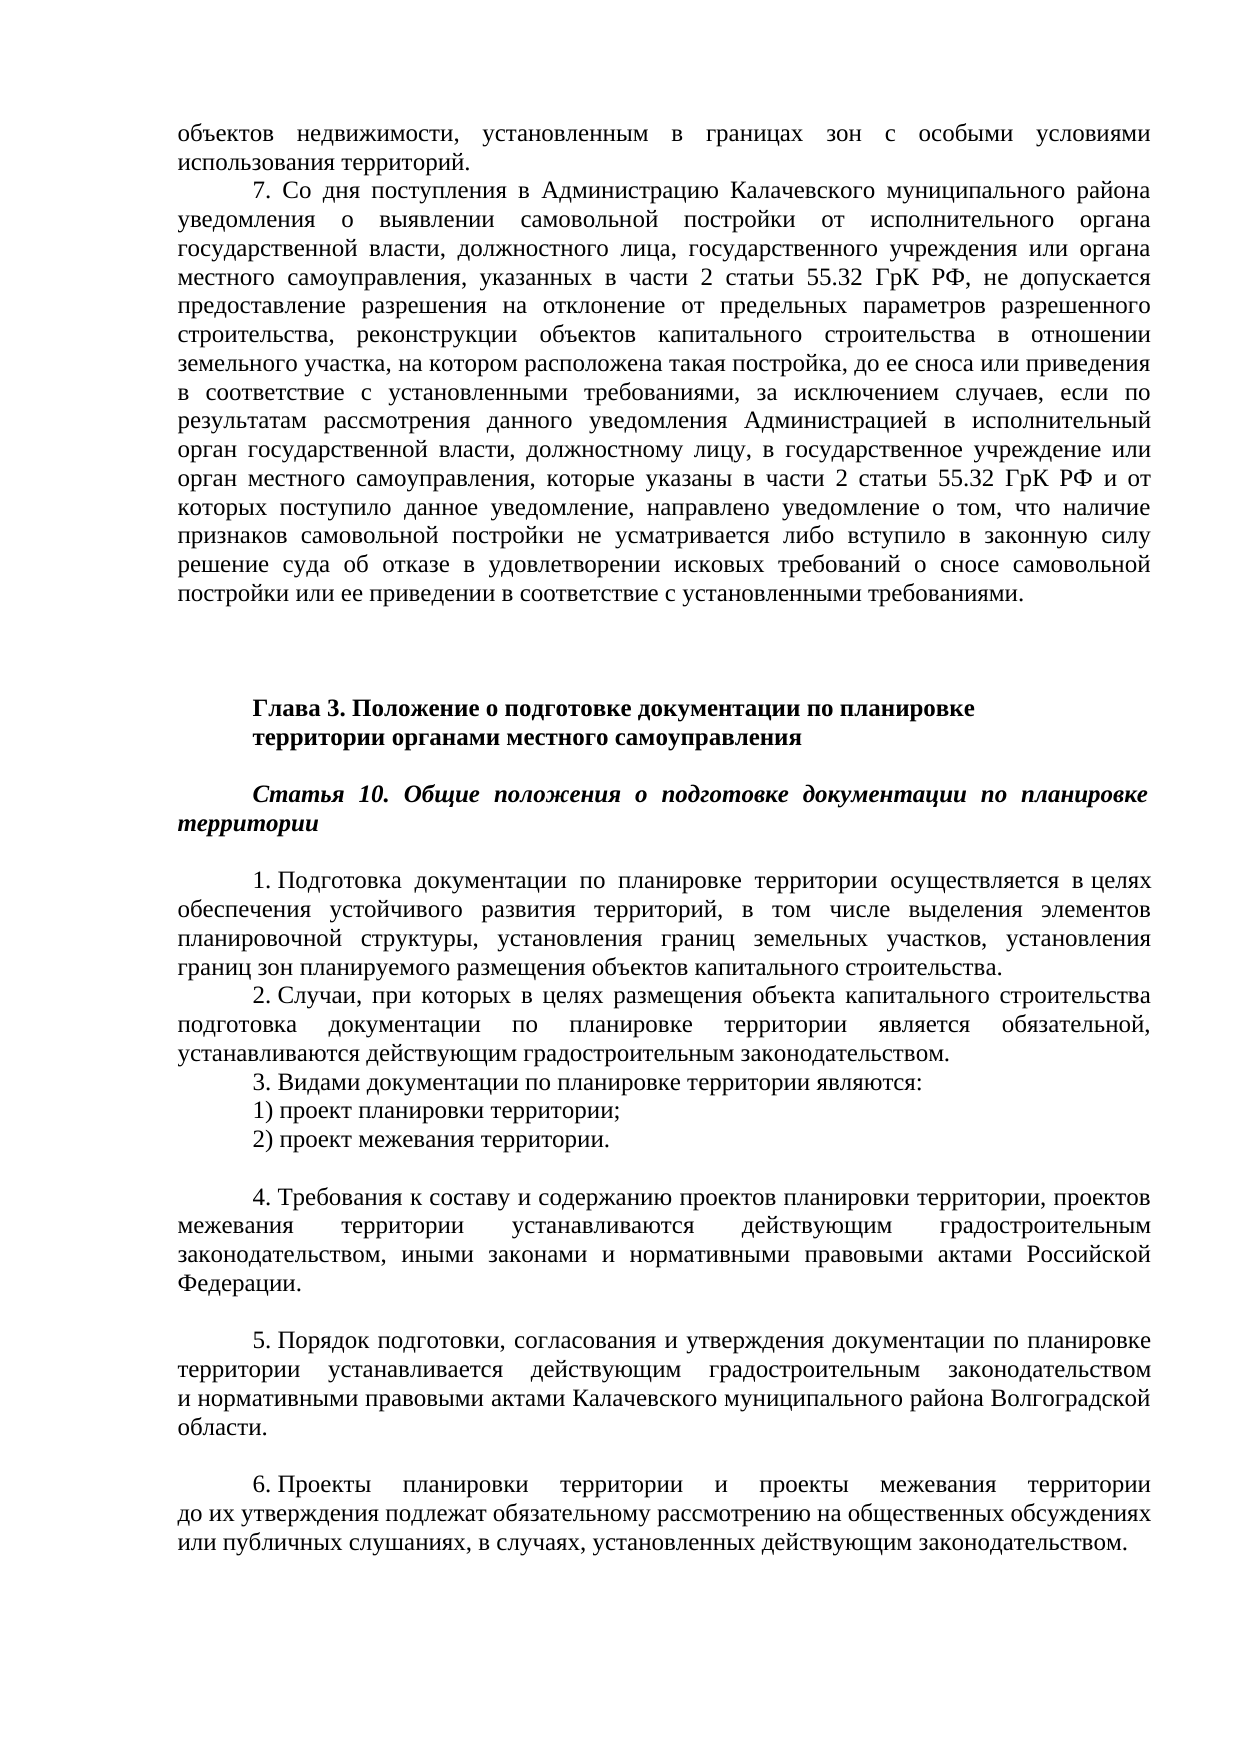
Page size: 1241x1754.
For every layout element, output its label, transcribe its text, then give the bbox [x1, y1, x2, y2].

text 3. Видами документации по планировке территории являются: [177, 1067, 1152, 1096]
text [177, 118, 1152, 176]
text территории органами местного самоуправления [177, 722, 1152, 751]
text 6. Проекты планировки территории и проекты межевания территории до их утверждения подлежат обязательному рассмотрению на общественных обсуждениях или публичных слушаниях, в случаях, установленных действующим законодательством. [177, 1469, 1152, 1556]
text Статья 10. Общие положения о подготовке документации по планировке территории [177, 779, 1152, 837]
text 2. Случаи, при которых в целях размещения объекта капитального строительства подготовка документации по планировке территории является обязательной, устанавливаются действующим градостроительным законодательством. [177, 981, 1152, 1067]
text Глава 3. Положение о подготовке документации по планировке [177, 693, 1152, 722]
text 1) проект планировки территории; [177, 1096, 1152, 1124]
text 1. Подготовка документации по планировке территории осуществляется в целях обеспечения устойчивого развития территорий, в том числе выделения элементов планировочной структуры, установления границ земельных участков, установления границ зон планируемого размещения объектов капитального строительства. [177, 866, 1152, 981]
text 7. Со дня поступления в Администрацию Калачевского муниципального района уведомления о выявлении самовольной постройки от исполнительного органа государственной власти, должностного лица, государственного учреждения или органа местного самоуправления, указанных в части 2 статьи 55.32 ГрК РФ, не допускается предоставление разрешения на отклонение от предельных параметров разрешенного строительства, реконструкции объектов капитального строительства в отношении земельного участка, на котором расположена такая постройка, до ее сноса или приведения в соответствие с установленными требованиями, за исключением случаев, если по результатам рассмотрения данного уведомления Администрацией в исполнительный орган государственной власти, должностному лицу, в государственное учреждение или орган местного самоуправления, которые указаны в части 2 статьи 55.32 ГрК РФ и от которых поступило данное уведомление, направлено уведомление о том, что наличие признаков самовольной постройки не усматривается либо вступило в законную силу решение суда об отказе в удовлетворении исковых требований о сносе самовольной постройки или ее приведении в соответствие с установленными требованиями. [177, 176, 1152, 607]
text 5. Порядок подготовки, согласования и утверждения документации по планировке территории устанавливается действующим градостроительным законодательством и нормативными правовыми актами Калачевского муниципального района Волгоградской области. [177, 1326, 1152, 1441]
text 4. Требования к составу и содержанию проектов планировки территории, проектов межевания территории устанавливаются действующим градостроительным законодательством, иными законами и нормативными правовыми актами Российской Федерации. [177, 1182, 1152, 1297]
text 2) проект межевания территории. [177, 1124, 1152, 1153]
